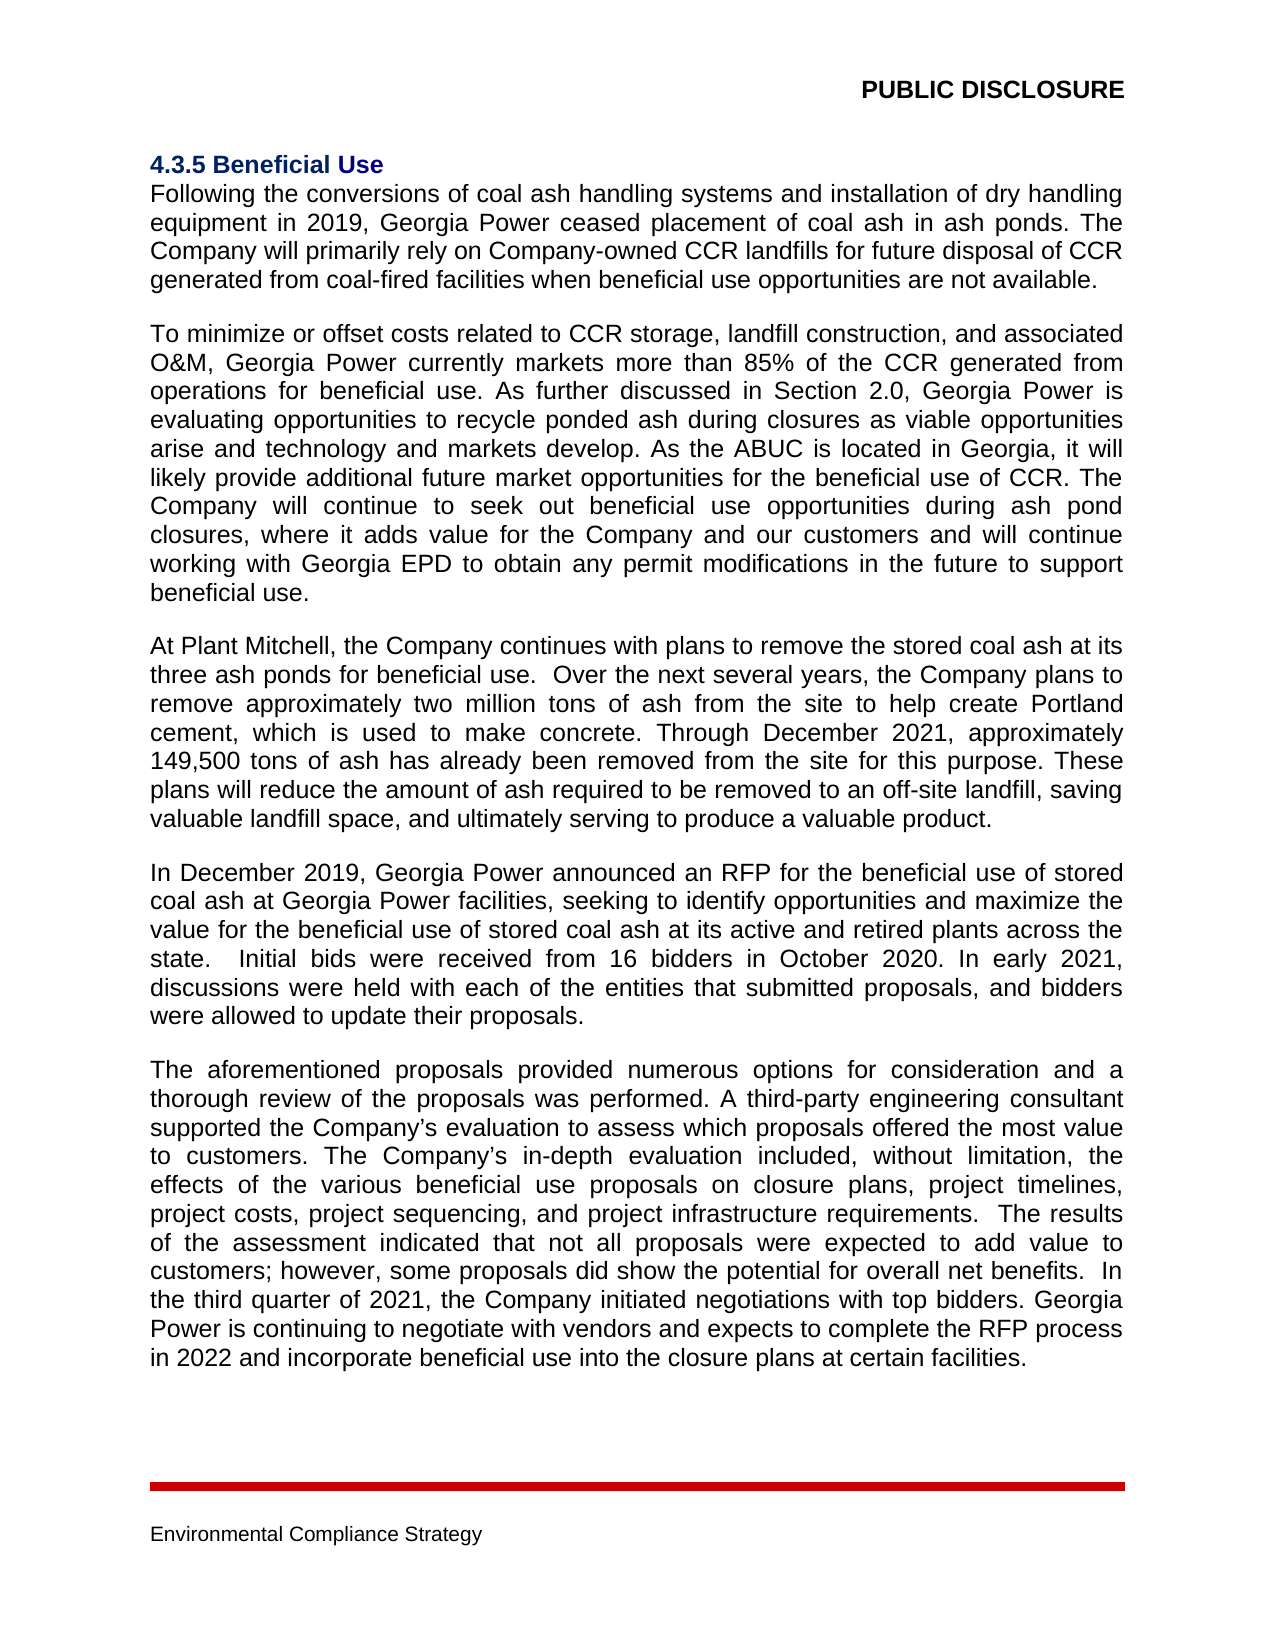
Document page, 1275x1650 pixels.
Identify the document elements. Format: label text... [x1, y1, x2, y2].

text The aforementioned proposals provided numerous options for consideration and a thorough review of the proposals was performed. A third-party engineering consultant supported the Company’s evaluation to assess which proposals offered the most value to customers. The Company’s in-depth evaluation included, without limitation, the effects of the various beneficial use proposals on closure plans, project timelines, project costs, project sequencing, and project infrastructure requirements. The results of the assessment indicated that not all proposals were expected to add value to customers; however, some proposals did show the potential for overall net benefits. In the third quarter of 2021, the Company initiated negotiations with top bidders. Georgia Power is continuing to negotiate with vendors and expects to complete the RFP process in 2022 and incorporate beneficial use into the closure plans at certain facilities. [150, 1055, 1125, 1371]
text In December 2019, Georgia Power announced an RFP for the beneficial use of stored coal ash at Georgia Power facilities, seeking to identify opportunities and maximize the value for the beneficial use of stored coal ash at its active and retired plants across the state. Initial bids were received from 16 bidders in October 2020. In early 2021, discussions were held with each of the entities that submitted proposals, and bidders were allowed to update their proposals. [150, 857, 1125, 1030]
text To minimize or offset costs related to CCR storage, landfill construction, and associated O&M, Georgia Power currently markets more than 85% of the CCR generated from operations for beneficial use. As further discussed in Section 2.0, Georgia Power is evaluating opportunities to recycle ponded ash during closures as viable opportunities arise and technology and markets develop. As the ABUC is located in Georgia, it will likely provide additional future market opportunities for the beneficial use of CCR. The Company will continue to seek out beneficial use opportunities during ash pond closures, where it adds value for the Company and our customers and will continue working with Georgia EPD to obtain any permit modifications in the future to support beneficial use. [150, 319, 1125, 606]
subtitle 4.3.5 Beneficial Use [150, 150, 1125, 179]
text At Plant Mitchell, the Company continues with plans to remove the stored coal ash at its three ash ponds for beneficial use. Over the next several years, the Company plans to remove approximately two million tons of ash from the site to help create Portland cement, which is used to make concrete. Through December 2021, approximately 149,500 tons of ash has already been removed from the site for this purpose. These plans will reduce the amount of ash required to be removed to an off-site landfill, saving valuable landfill space, and ultimately serving to produce a valuable product. [150, 631, 1125, 832]
text Following the conversions of coal ash handling systems and installation of dry handling equipment in 2019, Georgia Power ceased placement of coal ash in ash ponds. The Company will primarily rely on Company-owned CCR landfills for future disposal of CCR generated from coal-fired facilities when beneficial use opportunities are not available. [150, 179, 1125, 294]
